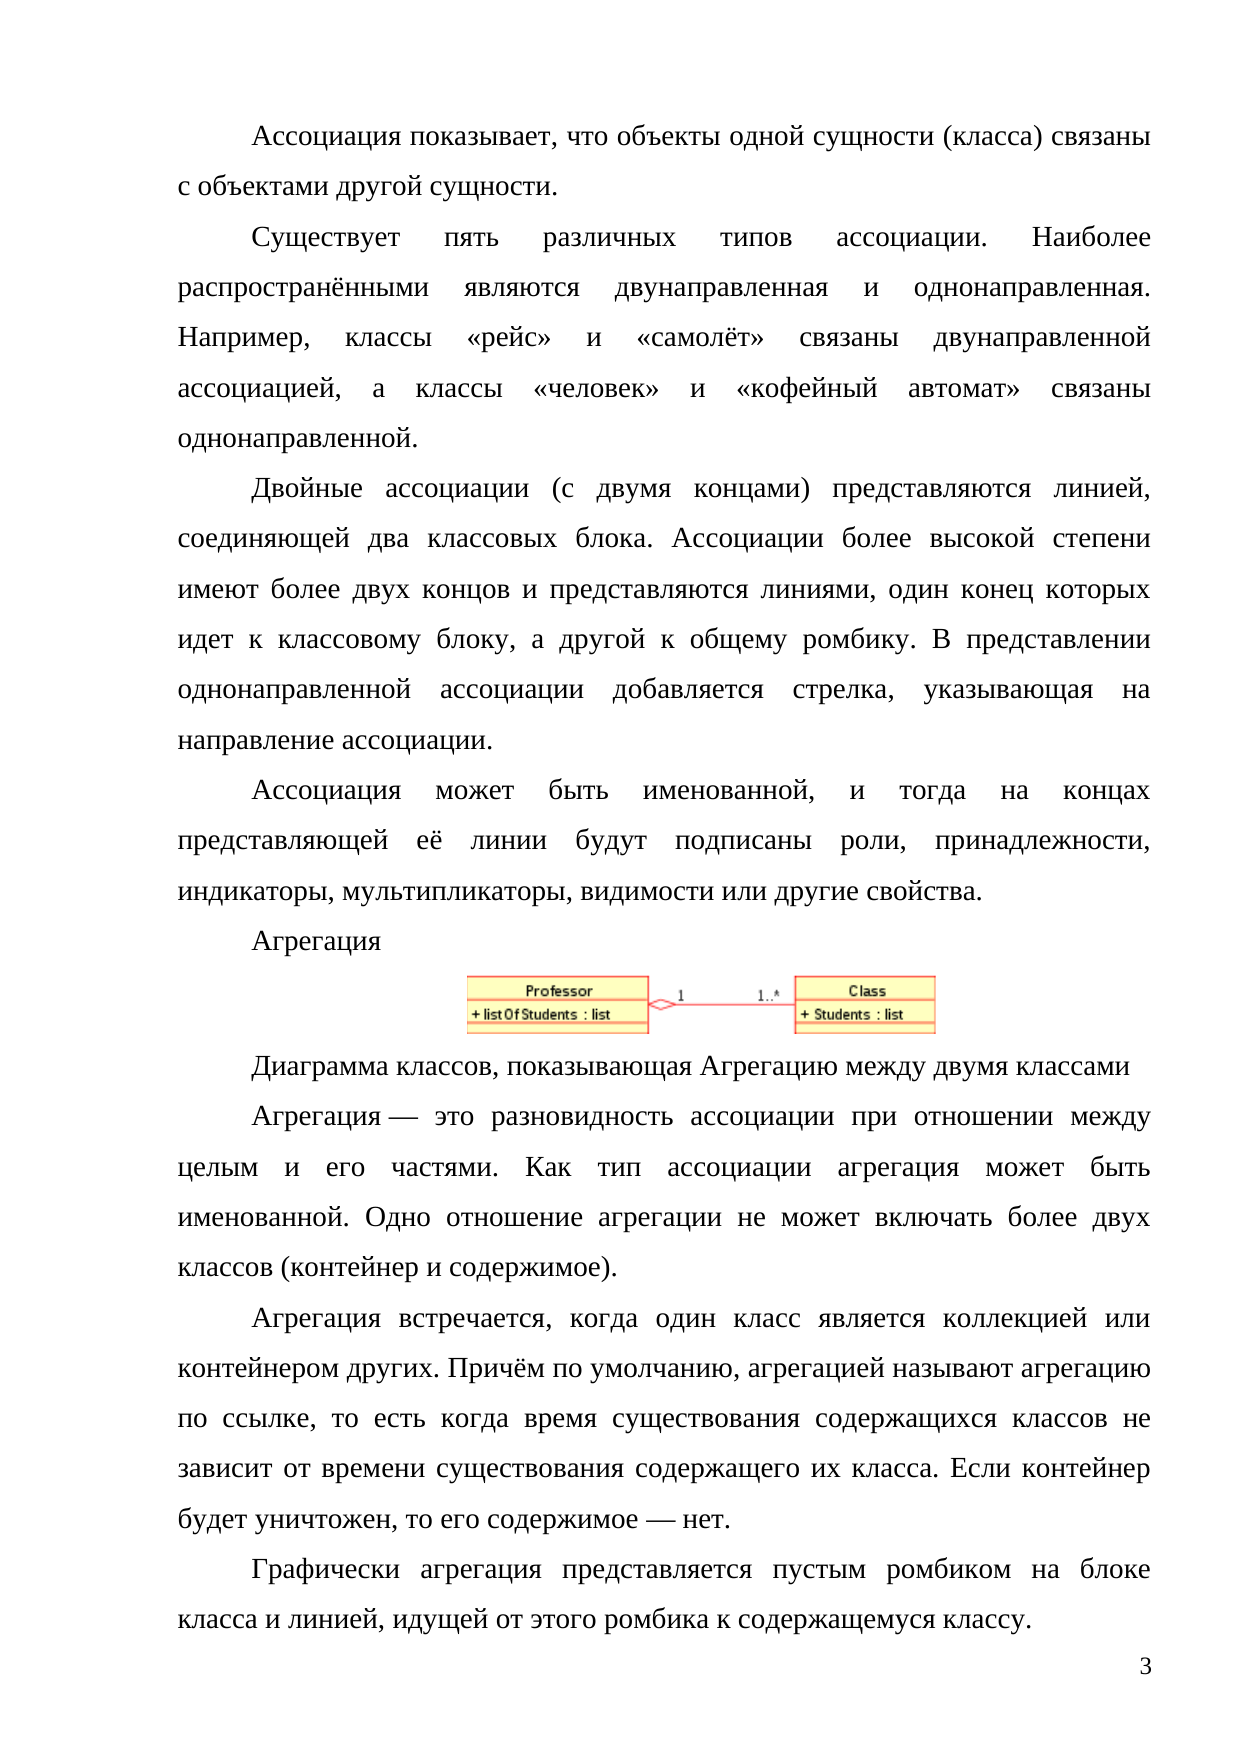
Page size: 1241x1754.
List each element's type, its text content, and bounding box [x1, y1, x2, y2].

text Графически агрегация представляется пустым ромбиком на блоке класса и линией, идущей от этого ромбика к содержащемуся классу. [177, 1551, 1152, 1635]
text Агрегация встречается, когда один класс является коллекцией или контейнером других. Причём по умолчанию, агрегацией называют агрегацию по ссылке, то есть когда время существования содержащихся классов не зависит от времени существования содержащего их класса. Если контейнер будет уничтожен, то его содержимое — нет. [177, 1300, 1152, 1534]
text Агрегация [177, 923, 1152, 957]
text Агрегация — это разновидность ассоциации при отношении между целым и его частями. Как тип ассоциации агрегация может быть именованной. Одно отношение агрегации не может включать более двух классов (контейнер и содержимое). [177, 1098, 1152, 1283]
text Диаграмма классов, показывающая Агрегацию между двумя классами [177, 1048, 1152, 1082]
picture [467, 973, 936, 1034]
text Двойные ассоциации (с двумя концами) представляются линией, соединяющей два классовых блока. Ассоциации более высокой степени имеют более двух концов и представляются линиями, один конец которых идет к классовому блоку, а другой к общему ромбику. В представлении однонаправленной ассоциации добавляется стрелка, указывающая на направление ассоциации. [177, 470, 1152, 755]
text Ассоциация показывает, что объекты одной сущности (класса) связаны с объектами другой сущности. [177, 118, 1152, 202]
text Ассоциация может быть именованной, и тогда на концах представляющей её линии будут подписаны роли, принадлежности, индикаторы, мультипликаторы, видимости или другие свойства. [177, 772, 1152, 906]
text Существует пять различных типов ассоциации. Наиболее распространёнными являются двунаправленная и однонаправленная. Например, классы «рейс» и «самолёт» связаны двунаправленной ассоциацией, а классы «человек» и «кофейный автомат» связаны однонаправленной. [177, 219, 1152, 453]
